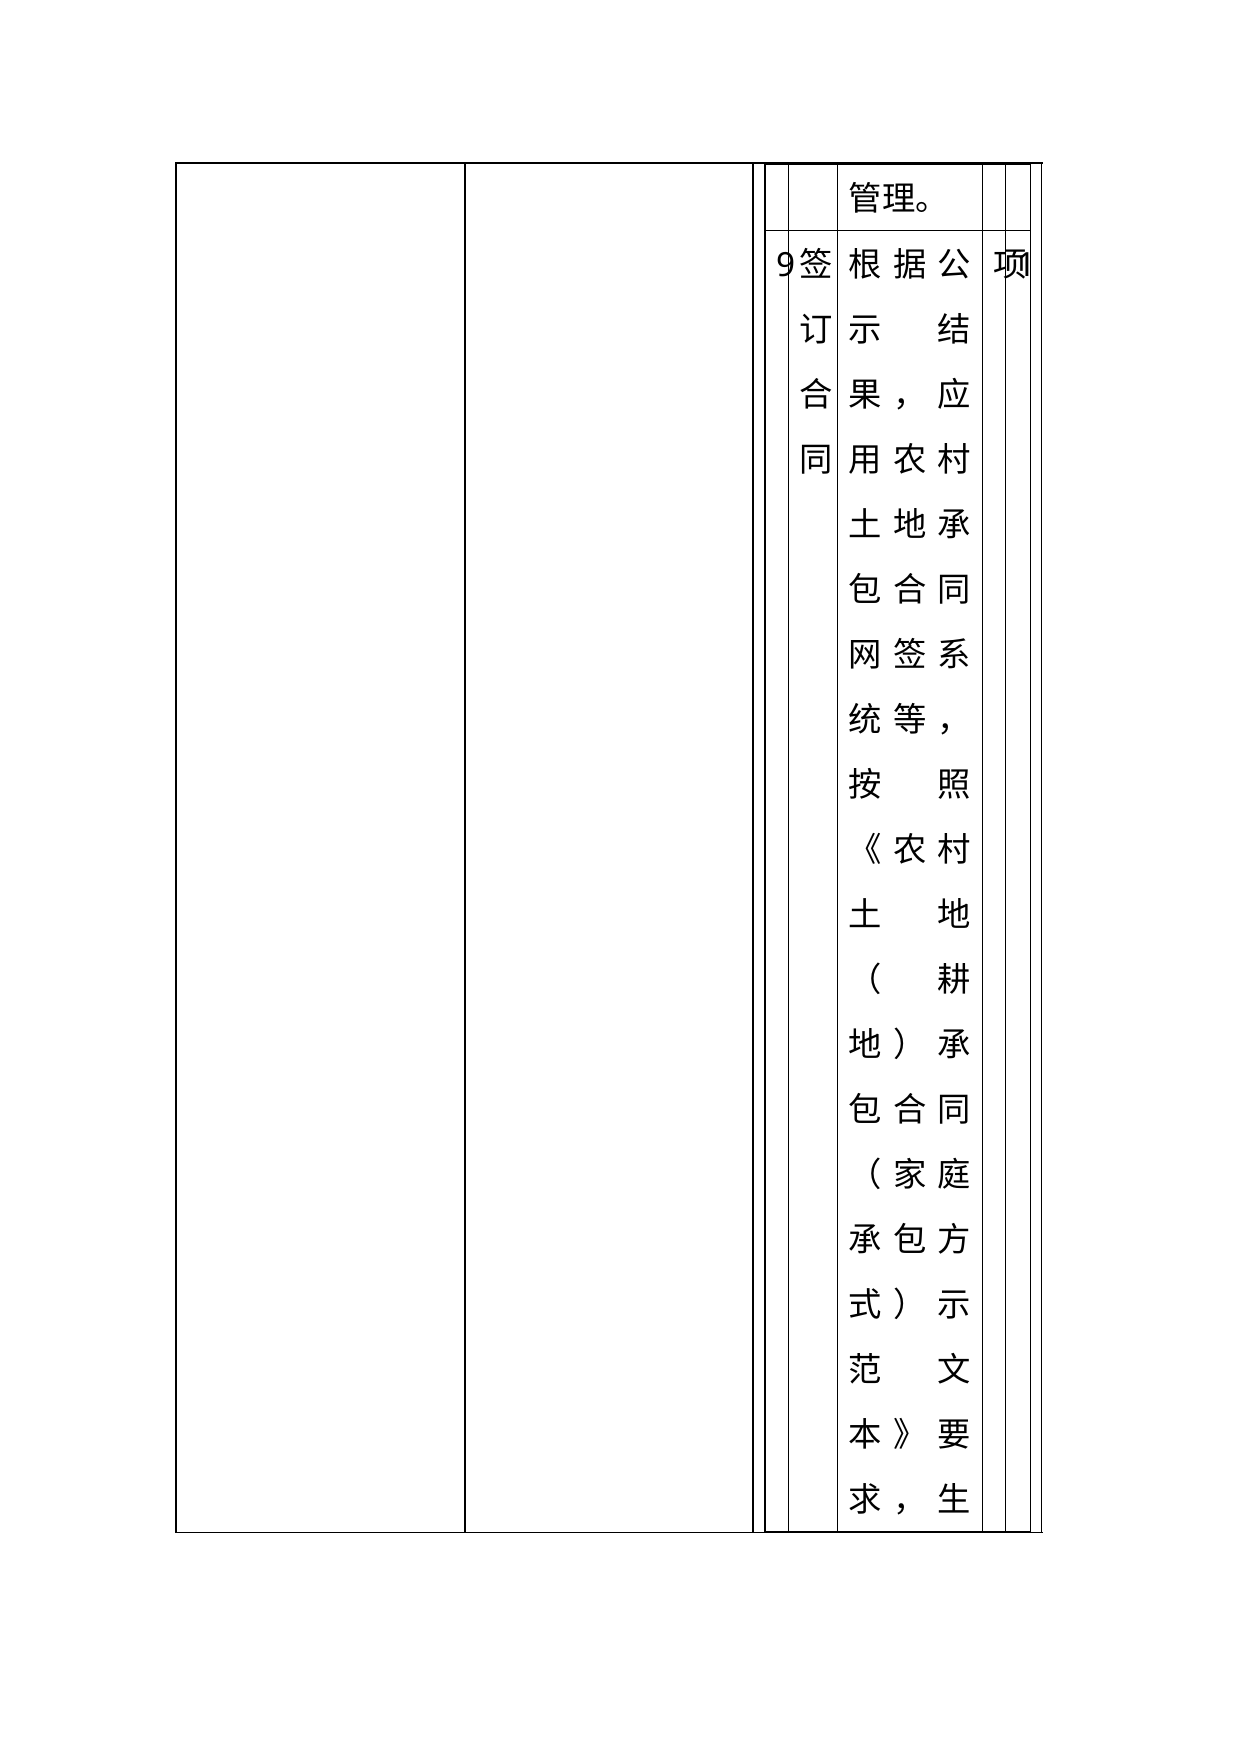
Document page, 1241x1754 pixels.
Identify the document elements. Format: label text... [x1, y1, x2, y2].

table_cell [766, 165, 788, 230]
table_cell [838, 231, 982, 1531]
table_cell [1006, 165, 1030, 230]
table_cell [838, 165, 982, 230]
table_cell [789, 165, 837, 230]
table_cell [983, 231, 1005, 1531]
table_cell [1031, 164, 1041, 1532]
table_cell [1006, 231, 1030, 1531]
table_cell [983, 165, 1005, 230]
table_cell 1 [177, 164, 464, 1532]
table_cell [754, 164, 764, 1532]
table_cell [789, 231, 837, 1531]
table_cell [766, 231, 788, 1531]
table_cell [466, 164, 752, 1532]
